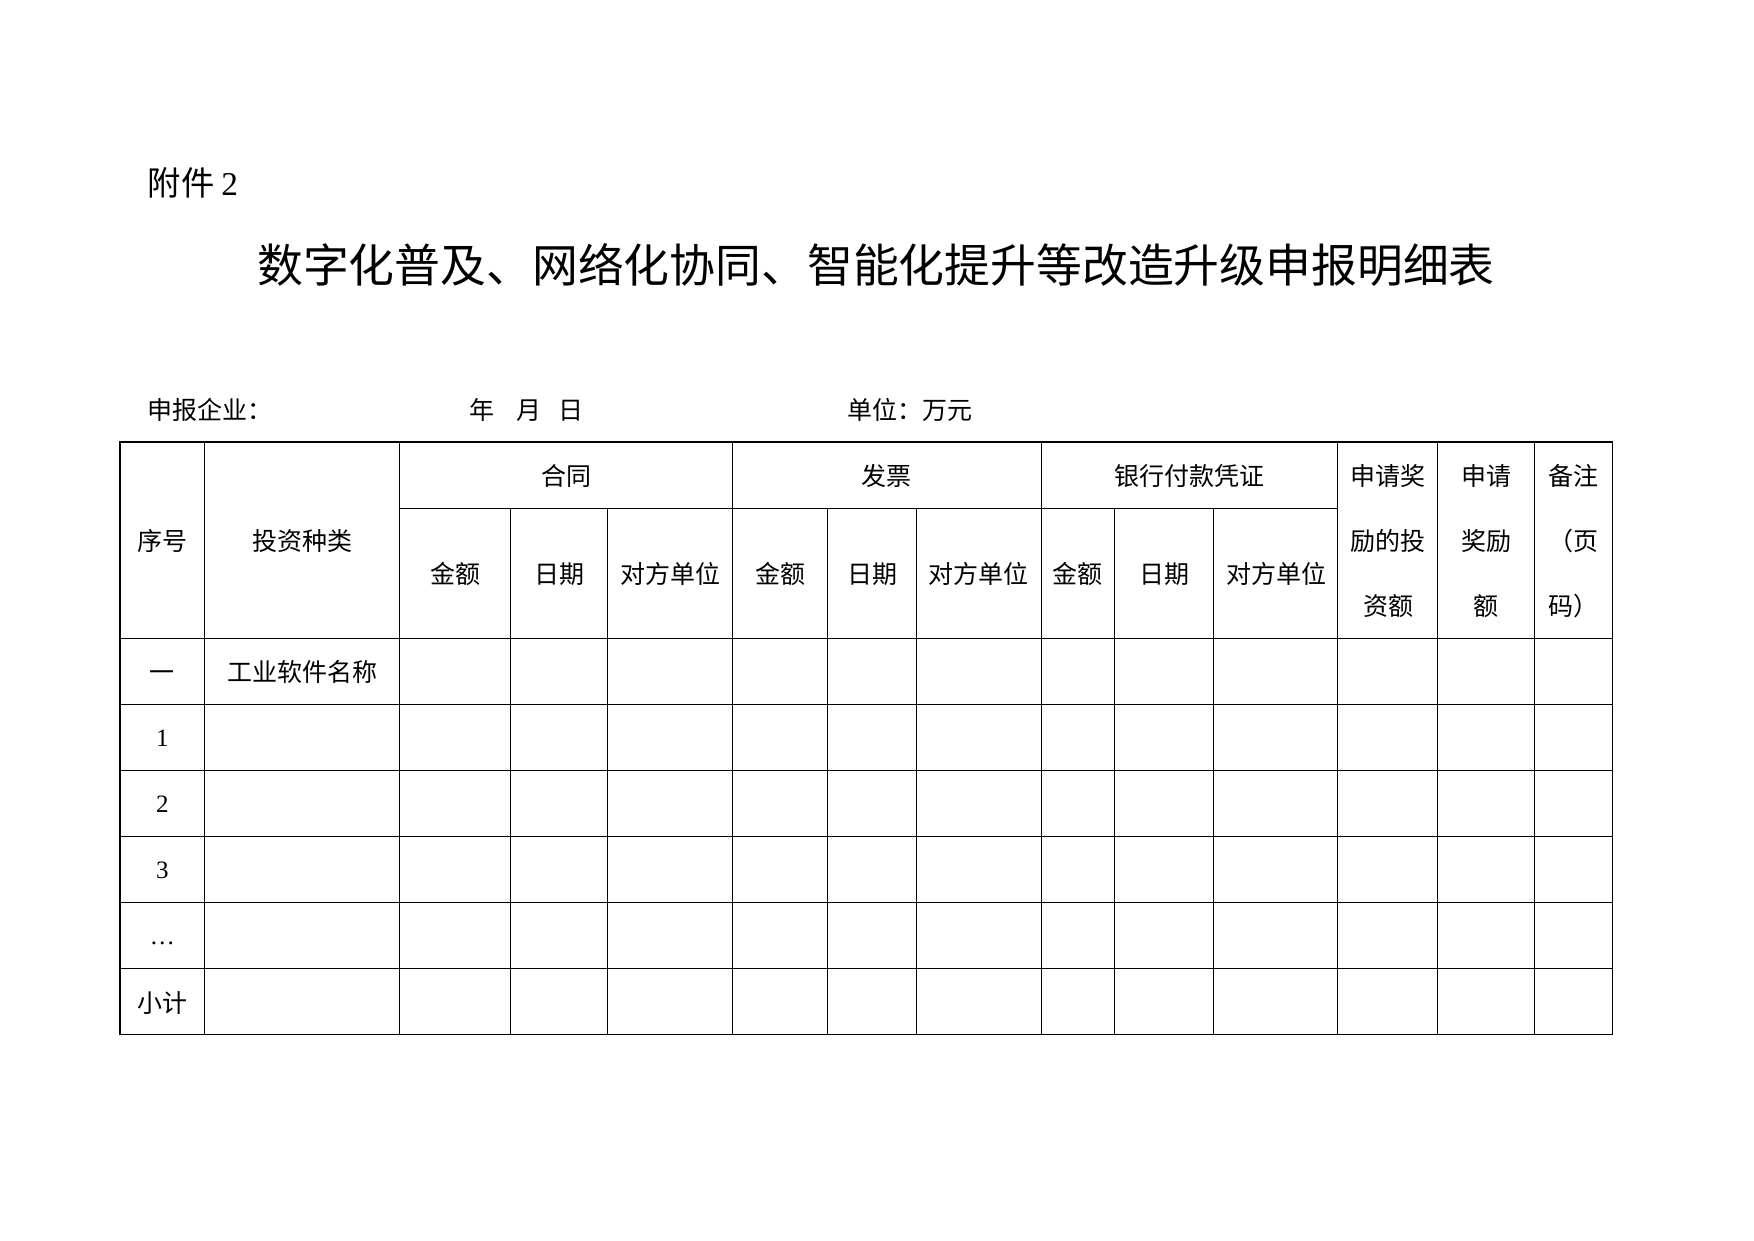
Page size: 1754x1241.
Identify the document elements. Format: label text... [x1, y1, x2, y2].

text 数字化普及、网络化协同、智能化提升等改造升级申报明细表 [148, 214, 1604, 311]
table_cell [1438, 837, 1534, 902]
table_cell [1438, 639, 1534, 703]
table_cell [1338, 903, 1437, 968]
table_cell [1115, 837, 1213, 902]
table_cell 一 [121, 639, 204, 703]
table_cell [917, 903, 1041, 968]
table_cell [400, 837, 510, 902]
table_cell [828, 705, 916, 769]
text 附件2 [148, 149, 1604, 214]
table_cell [1438, 771, 1534, 836]
table_cell [400, 903, 510, 968]
table_cell [828, 771, 916, 836]
table_cell [608, 969, 732, 1034]
table_cell [205, 837, 399, 902]
table_cell 1 [121, 705, 204, 769]
table_cell [1042, 903, 1114, 968]
table_cell 对方单位 [1214, 509, 1337, 637]
table_header 申请奖励的投资额 [1338, 443, 1437, 637]
table_cell [733, 837, 827, 902]
table_cell [828, 639, 916, 703]
table_cell [1535, 903, 1612, 968]
table_cell [400, 969, 510, 1034]
table_cell 金额 [733, 509, 827, 637]
table_cell 小计 [121, 969, 204, 1034]
table_cell [733, 771, 827, 836]
table_cell [1338, 705, 1437, 769]
table_cell [608, 903, 732, 968]
table_cell 金额 [400, 509, 510, 637]
table_cell [1535, 771, 1612, 836]
table_cell [1214, 903, 1337, 968]
table_cell [511, 771, 607, 836]
table_cell [1214, 705, 1337, 769]
table_cell [1214, 771, 1337, 836]
table_cell [917, 705, 1041, 769]
table_cell [608, 837, 732, 902]
table_cell [917, 771, 1041, 836]
table_cell 工业软件名称 [205, 639, 399, 703]
table_cell [1115, 639, 1213, 703]
table_cell 日期 [1115, 509, 1213, 637]
table_cell [1042, 639, 1114, 703]
table_cell [733, 969, 827, 1034]
table_cell 日期 [828, 509, 916, 637]
table_header 银行付款凭证 [1042, 443, 1337, 507]
table_cell [828, 903, 916, 968]
table_cell [1338, 771, 1437, 836]
table_cell [205, 903, 399, 968]
table_cell [608, 771, 732, 836]
table_cell [400, 705, 510, 769]
table_header 序号 [121, 443, 204, 637]
table_cell [1042, 837, 1114, 902]
table_cell [1214, 837, 1337, 902]
table_cell [1214, 969, 1337, 1034]
table_cell [1115, 903, 1213, 968]
table_cell … [121, 903, 204, 968]
table_cell [828, 837, 916, 902]
table_cell [1338, 969, 1437, 1034]
table_cell [1115, 771, 1213, 836]
table_cell [205, 771, 399, 836]
table_cell [917, 837, 1041, 902]
table_cell [1214, 639, 1337, 703]
table_cell 对方单位 [608, 509, 732, 637]
text 申报企业： 年 月 日 单位：万元 [148, 376, 1604, 441]
table_cell [205, 705, 399, 769]
table_cell [511, 837, 607, 902]
table_cell 金额 [1042, 509, 1114, 637]
table_header 合同 [400, 443, 732, 507]
table_cell [1115, 705, 1213, 769]
table_cell [733, 903, 827, 968]
table_cell [608, 639, 732, 703]
table_header 投资种类 [205, 443, 399, 637]
table_cell [1042, 969, 1114, 1034]
table_cell 3 [121, 837, 204, 902]
table_cell [1338, 837, 1437, 902]
table_cell [733, 639, 827, 703]
table_cell 对方单位 [917, 509, 1041, 637]
table_header 发票 [733, 443, 1041, 507]
table_cell [205, 969, 399, 1034]
table_cell 2 [121, 771, 204, 836]
table_cell [1042, 771, 1114, 836]
table_cell [511, 969, 607, 1034]
table_cell [1042, 705, 1114, 769]
table_cell [1535, 969, 1612, 1034]
table_cell [511, 903, 607, 968]
table_cell [1535, 639, 1612, 703]
table_header 备注（页码） [1535, 443, 1612, 637]
table_cell [511, 639, 607, 703]
table_cell [511, 705, 607, 769]
table_cell [828, 969, 916, 1034]
table_cell [1535, 705, 1612, 769]
table_cell 日期 [511, 509, 607, 637]
table_header 申请奖励额 [1438, 443, 1534, 637]
table_cell [1338, 639, 1437, 703]
table_cell [1438, 705, 1534, 769]
table_cell [917, 969, 1041, 1034]
table_cell [1438, 969, 1534, 1034]
table_cell [1535, 837, 1612, 902]
table_cell [1438, 903, 1534, 968]
table_cell [400, 639, 510, 703]
table_cell [608, 705, 732, 769]
table_cell [733, 705, 827, 769]
table_cell [1115, 969, 1213, 1034]
table_cell [917, 639, 1041, 703]
table_cell [400, 771, 510, 836]
